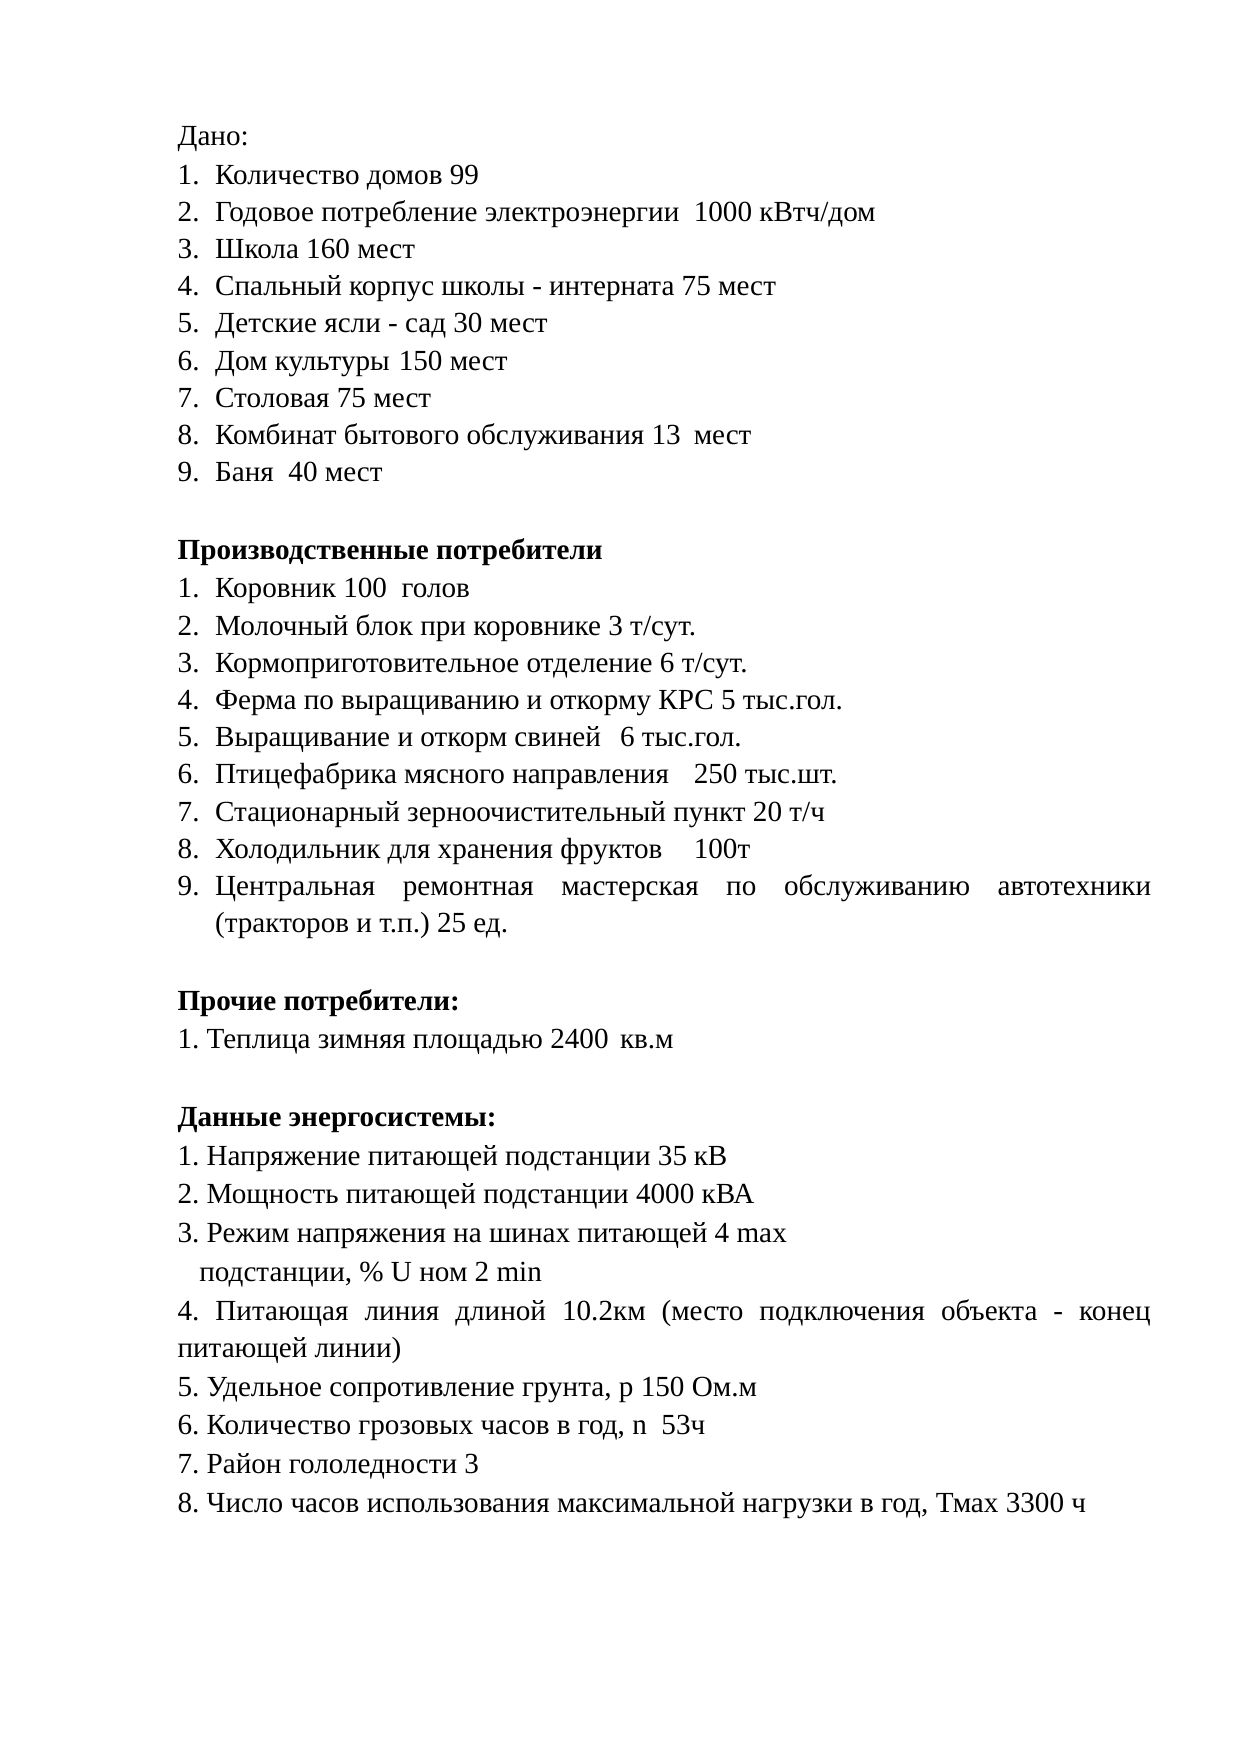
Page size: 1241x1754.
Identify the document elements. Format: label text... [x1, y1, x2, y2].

list Птицефабрика мясного направления 250 тыс.шт. [177, 757, 1152, 790]
text 1. Теплица зимняя площадью 2400 кв.м [177, 1022, 1152, 1055]
list Спальный корпус школы - интерната 75 мест [177, 268, 1152, 302]
text 6. Количество грозовых часов в год, n 53ч [177, 1407, 1152, 1441]
list Холодильник для хранения фруктов 100т [177, 831, 1152, 864]
list Годовое потребление электроэнергии 1000 кВтч/дом [177, 194, 1152, 228]
list Дом культуры 150 мест [177, 343, 1152, 376]
text Прочие потребители: [177, 983, 1152, 1016]
list Молочный блок при коровнике 3 т/сут. [177, 608, 1152, 641]
list Кормоприготовительное отделение 6 т/сут. [177, 645, 1152, 678]
text 2. Мощность питающей подстанции 4000 кВА [177, 1177, 1152, 1210]
list Комбинат бытового обслуживания 13 мест [177, 417, 1152, 451]
text 4. Питающая линия длиной 10.2км (место подключения объекта - конец питающей линии) [177, 1293, 1152, 1363]
list Столовая 75 мест [177, 380, 1152, 413]
list Центральная ремонтная мастерская по обслуживанию автотехники (тракторов и т.п.) 25 ед. [177, 868, 1152, 939]
text 1. Напряжение питающей подстанции 35 кВ [177, 1138, 1152, 1171]
list Стационарный зерноочистительный пункт 20 т/ч [177, 794, 1152, 827]
list Количество домов 99 [177, 157, 1152, 190]
list Ферма по выращиванию и откорму КРС 5 тыс.гол. [177, 682, 1152, 716]
text Данные энергосистемы: [177, 1099, 1152, 1133]
text 5. Удельное сопротивление грунта, р 150 Ом.м [177, 1369, 1152, 1402]
text Производственные потребители [177, 532, 1152, 565]
text 3. Режим напряжения на шинах питающей 4 max [177, 1215, 1152, 1249]
text 8. Число часов использования максимальной нагрузки в год, Тмах 3300 ч [177, 1485, 1152, 1518]
list Детские ясли - сад 30 мест [177, 306, 1152, 339]
text 7. Район гололедности 3 [177, 1446, 1152, 1480]
list Баня 40 мест [177, 454, 1152, 488]
list Выращивание и откорм свиней 6 тыс.гол. [177, 719, 1152, 753]
list Школа 160 мест [177, 231, 1152, 265]
text Дано: [177, 118, 1152, 152]
list Коровник 100 голов [177, 571, 1152, 604]
text подстанции, % U ном 2 min [177, 1254, 1152, 1288]
